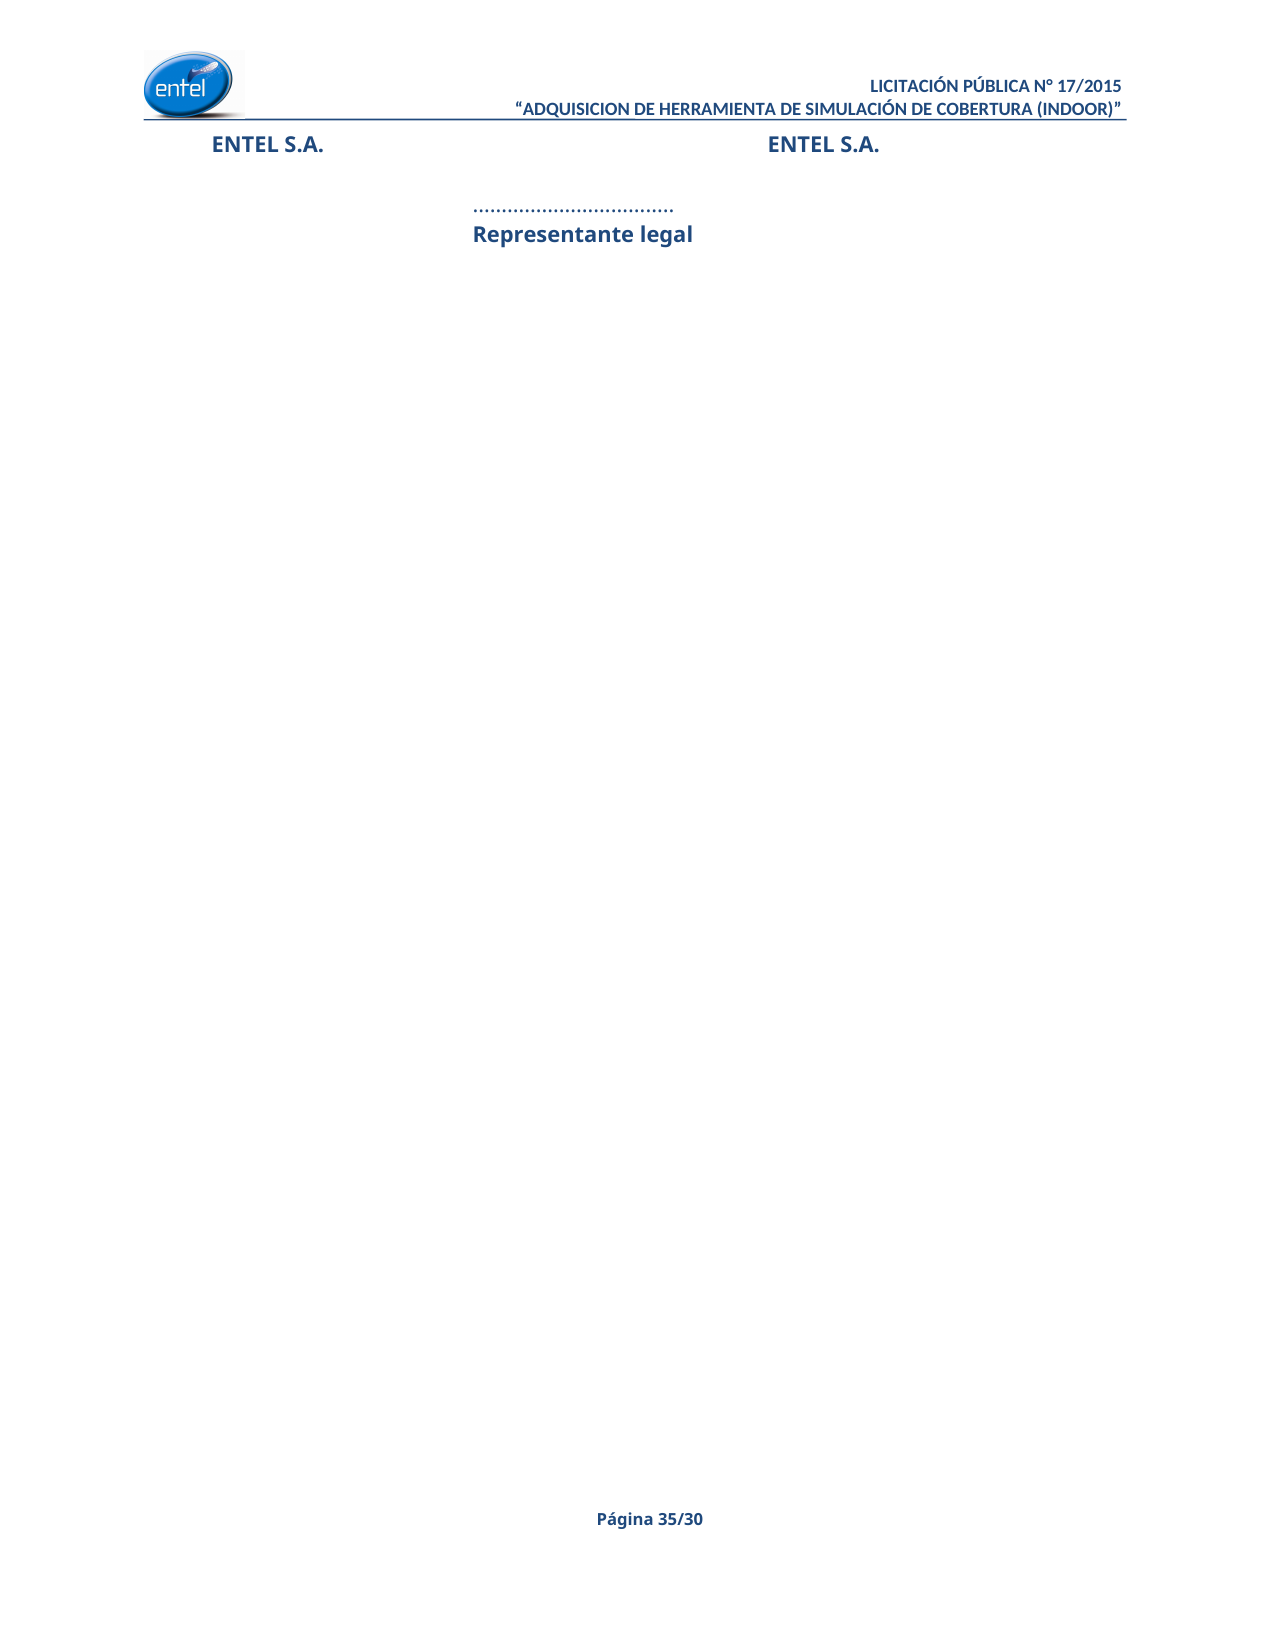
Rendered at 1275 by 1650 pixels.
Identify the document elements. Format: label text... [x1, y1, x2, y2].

text ENTEL S.A. ENTEL S.A. [177, 129, 1117, 159]
text …………………………….. [177, 189, 1117, 219]
picture [143, 50, 246, 119]
text Representante legal [177, 219, 1117, 248]
